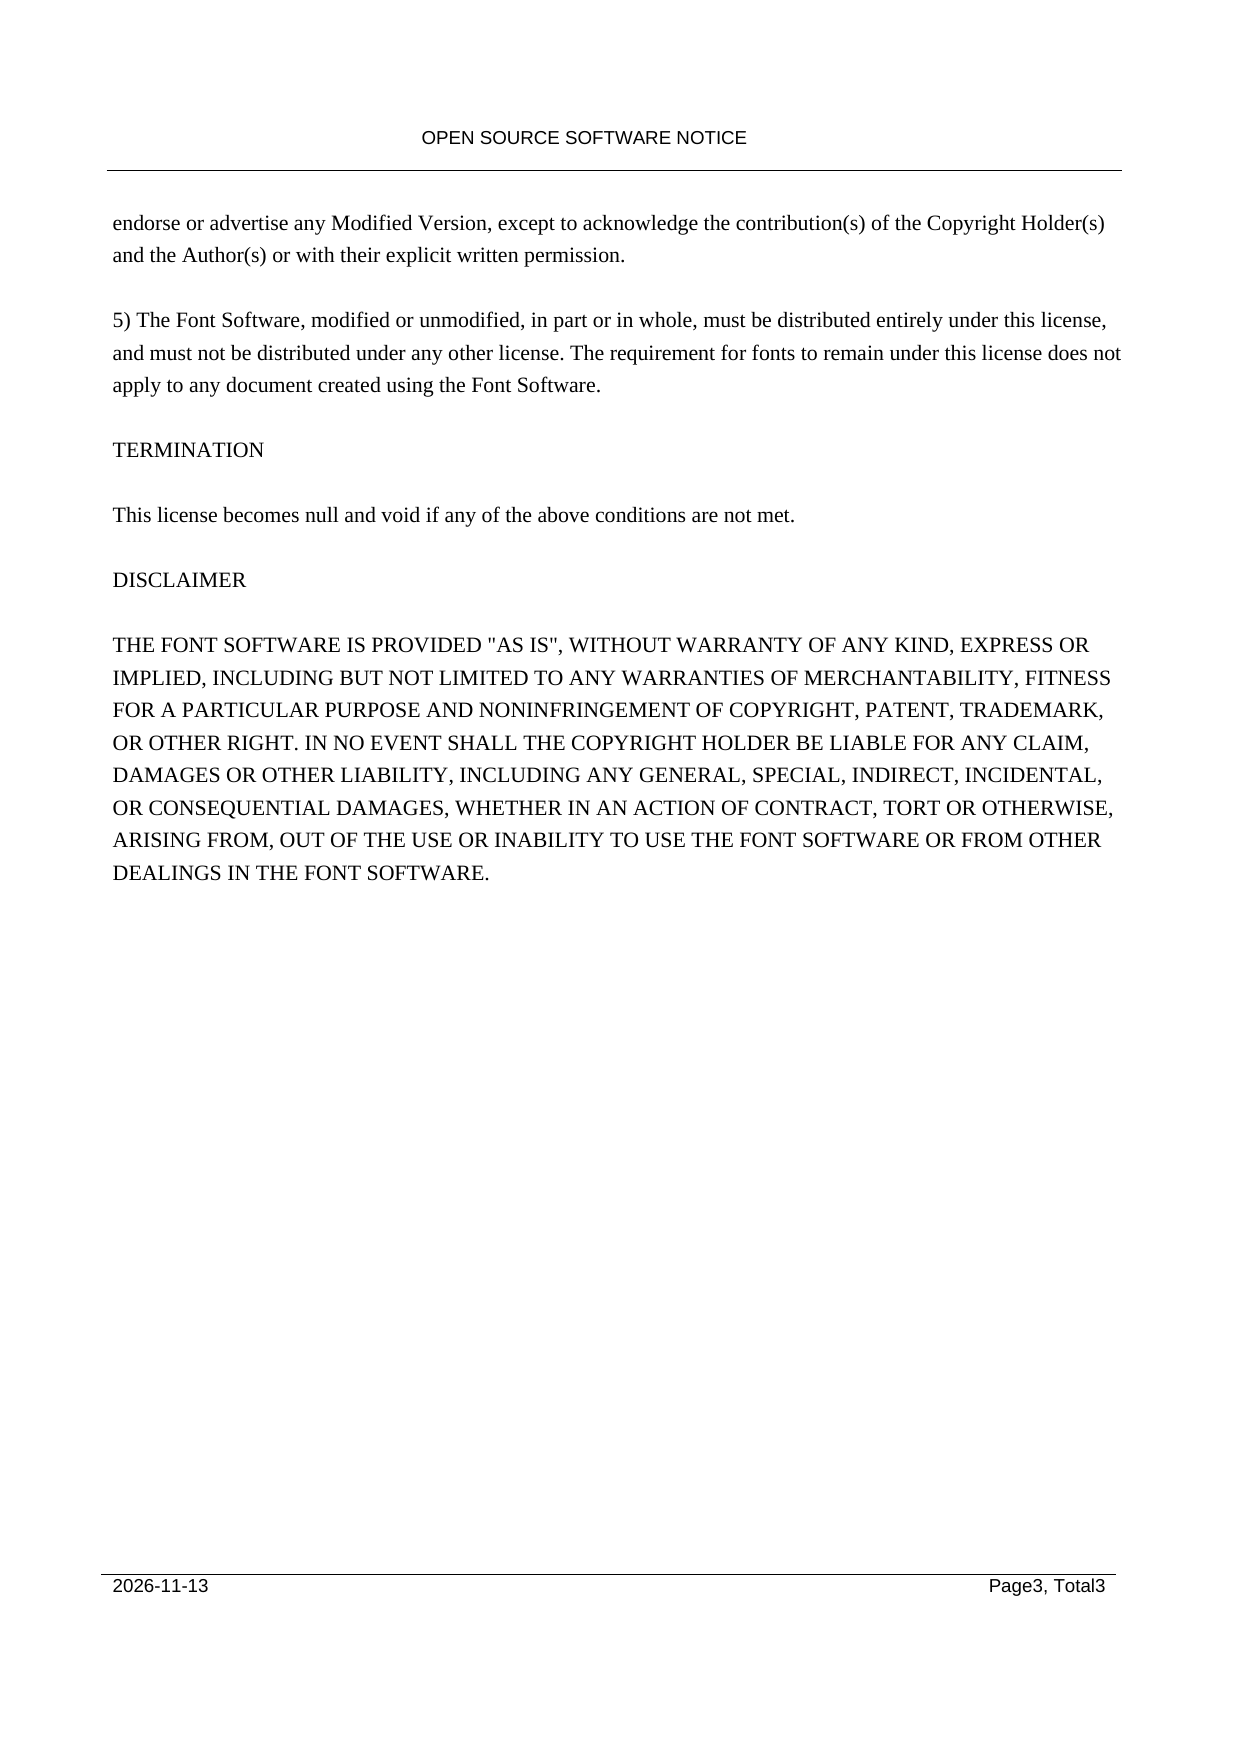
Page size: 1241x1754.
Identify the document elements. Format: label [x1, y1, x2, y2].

text [112, 206, 1128, 921]
